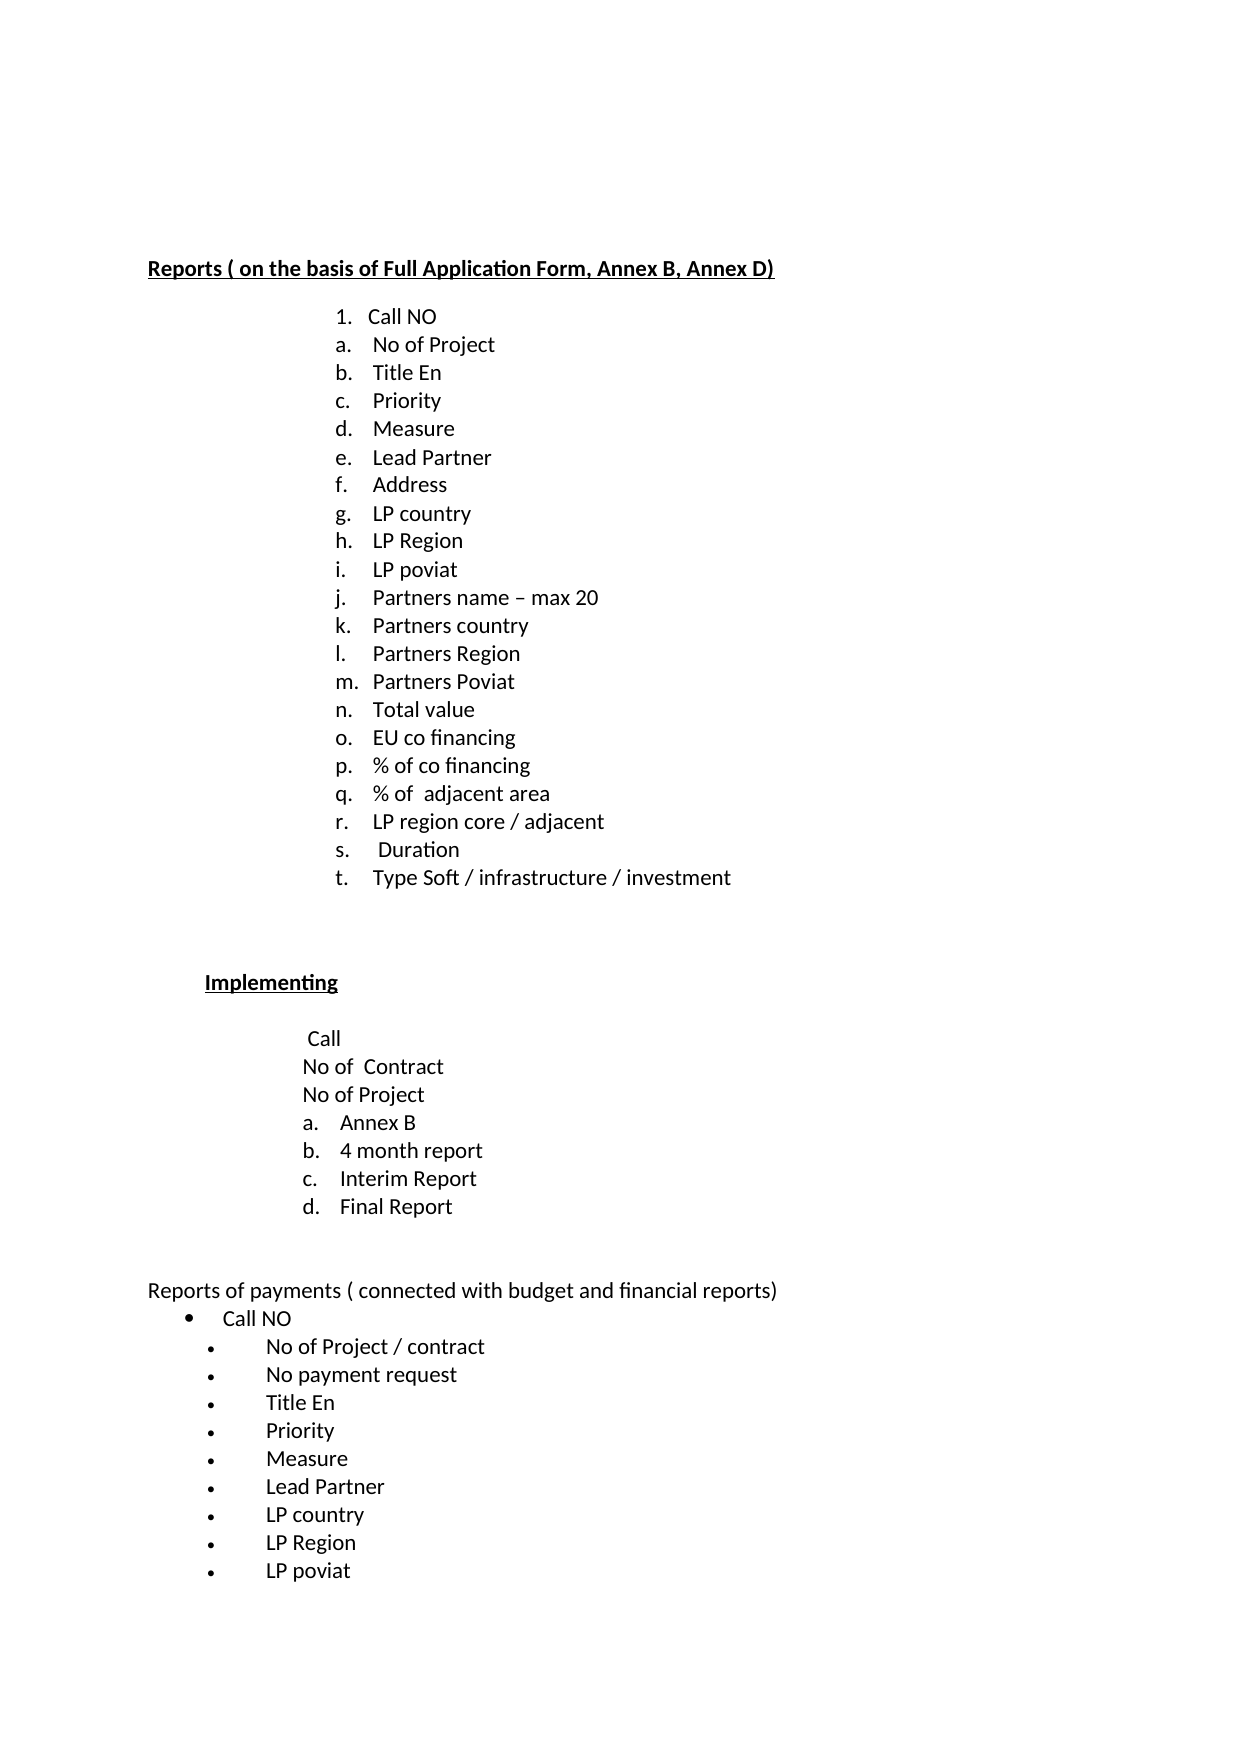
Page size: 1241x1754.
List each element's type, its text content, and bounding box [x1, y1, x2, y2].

list Call [302, 1024, 1093, 1052]
list Measure [335, 414, 1093, 443]
list LP region core / adjacent [335, 807, 1093, 835]
text Reports ( on the basis of Full Application Form, Annex B, Annex D) [148, 254, 1093, 282]
list Type Soft / infrastructure / investment [335, 863, 1093, 891]
list LP Region [335, 527, 1093, 555]
list Partners country [335, 611, 1093, 639]
list Address [335, 471, 1093, 499]
list Annex B [302, 1108, 1093, 1136]
list Priority [335, 387, 1093, 414]
list Title En [335, 358, 1093, 387]
list EU co financing [335, 723, 1093, 751]
list Partners Poviat [335, 667, 1093, 695]
list Call NO [185, 1304, 1093, 1332]
text Title En [207, 1388, 1093, 1416]
list Partners name – max 20 [335, 583, 1093, 611]
text No of Project / contract [207, 1332, 1093, 1360]
list LP country [335, 499, 1093, 527]
text Priority [207, 1416, 1093, 1444]
text Measure [207, 1444, 1093, 1472]
list 4 month report [302, 1136, 1093, 1164]
text Implementing [148, 968, 1093, 996]
text Reports of payments ( connected with budget and financial reports) [148, 1276, 1093, 1304]
list No of Project [302, 1080, 1093, 1108]
list No of Project [335, 331, 1093, 358]
list Duration [335, 835, 1093, 863]
list Lead Partner [335, 443, 1093, 471]
list Final Report [302, 1192, 1093, 1220]
text LP Region [207, 1528, 1093, 1556]
text LP poviat [207, 1556, 1093, 1584]
list No of Contract [302, 1052, 1093, 1080]
list LP poviat [335, 555, 1093, 583]
list % of co financing [335, 751, 1093, 779]
list Interim Report [302, 1164, 1093, 1192]
list 1. Call NO [335, 302, 1093, 331]
list Partners Region [335, 639, 1093, 667]
text LP country [207, 1500, 1093, 1528]
text Lead Partner [207, 1472, 1093, 1500]
text No payment request [207, 1360, 1093, 1388]
list % of adjacent area [335, 779, 1093, 807]
list Total value [335, 695, 1093, 723]
